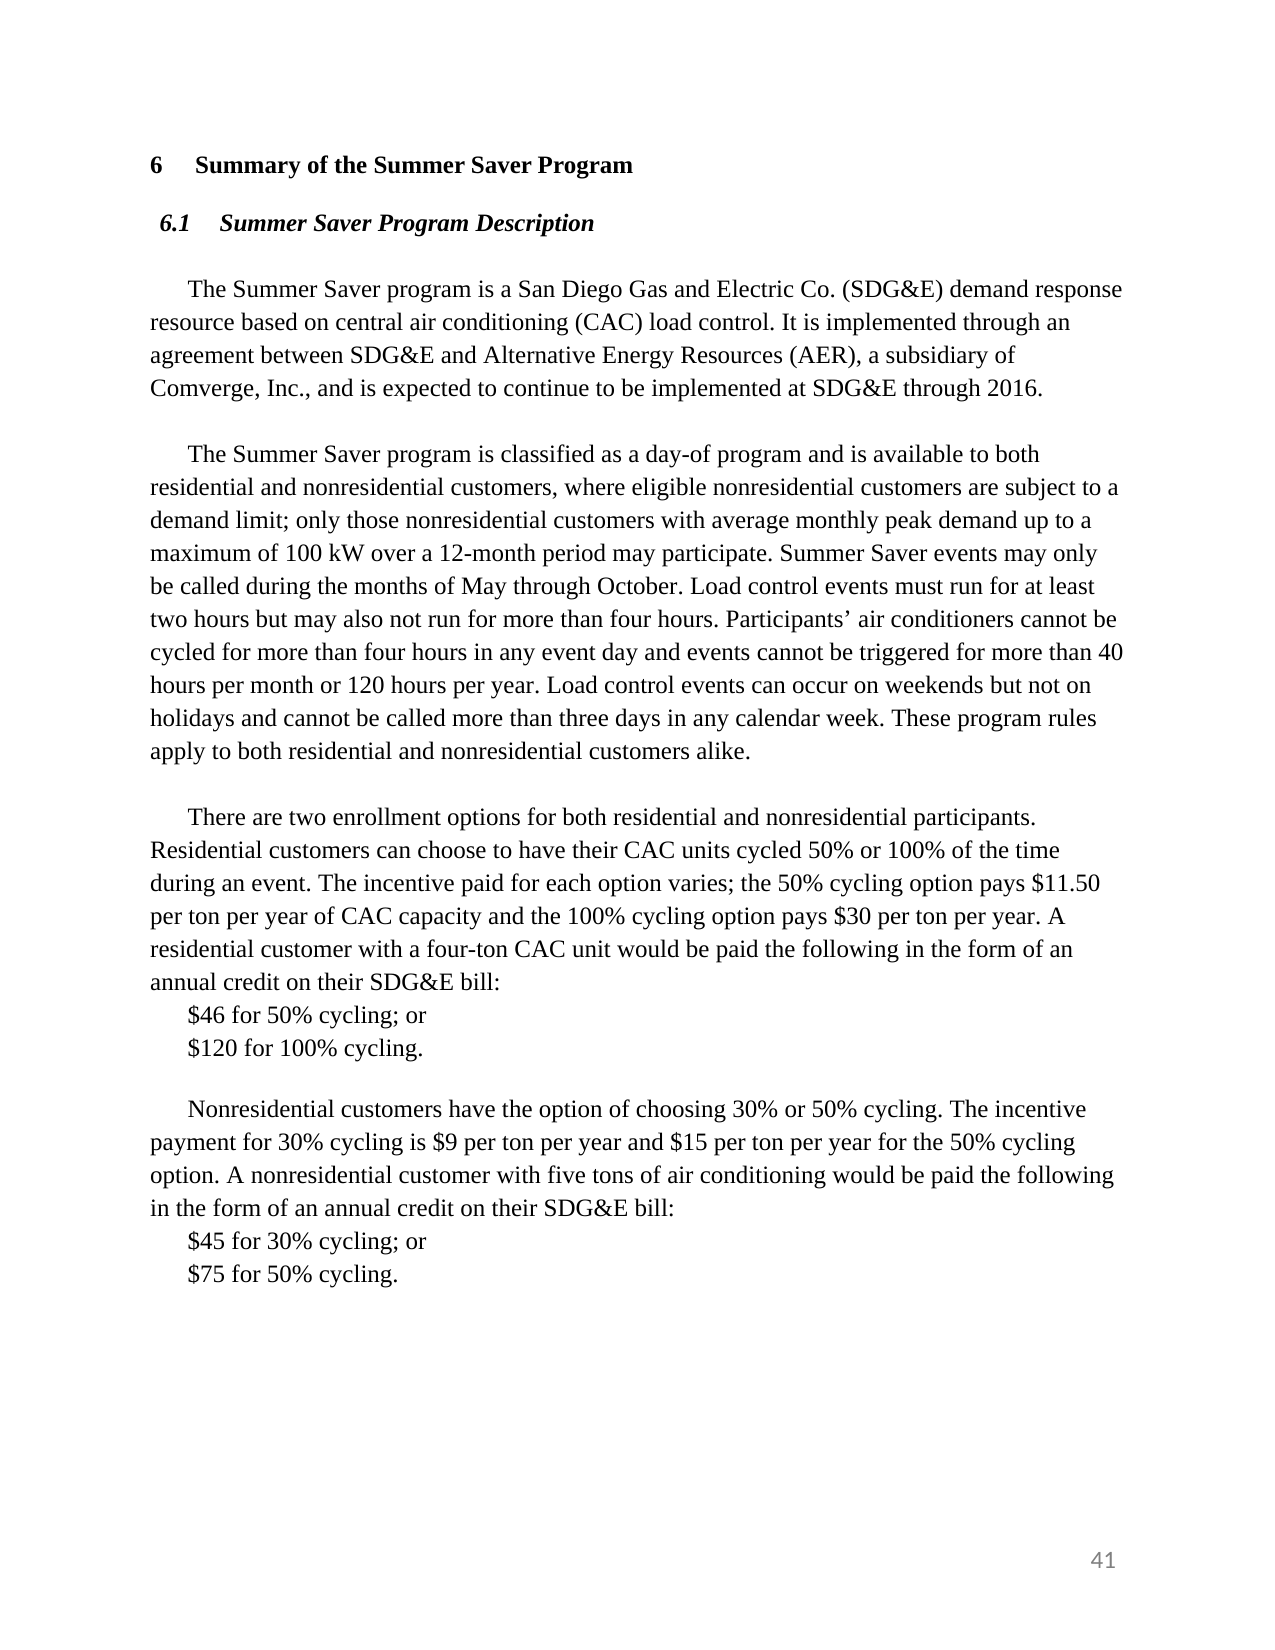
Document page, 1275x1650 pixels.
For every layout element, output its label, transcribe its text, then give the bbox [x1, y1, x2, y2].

subtitle Summer Saver Program Description [159, 208, 1125, 237]
text $45 for 30% cycling; or [150, 1226, 1125, 1255]
text The Summer Saver program is classified as a day-of program and is available to both residential and nonresidential customers, where eligible nonresidential customers are subject to a demand limit; only those nonresidential customers with average monthly peak demand up to a maximum of 100 kW over a 12-month period may participate. Summer Saver events may only be called during the months of May through October. Load control events must run for at least two hours but may also not run for more than four hours. Participants’ air conditioners cannot be cycled for more than four hours in any event day and events cannot be triggered for more than 40 hours per month or 120 hours per year. Load control events can occur on weekends but not on holidays and cannot be called more than three days in any calendar week. These program rules apply to both residential and nonresidential customers alike. [150, 439, 1125, 765]
subtitle Summary of the Summer Saver Program [150, 150, 1125, 179]
text There are two enrollment options for both residential and nonresidential participants. Residential customers can choose to have their CAC units cycled 50% or 100% of the time during an event. The incentive paid for each option varies; the 50% cycling option pays $11.50 per ton per year of CAC capacity and the 100% cycling option pays $30 per ton per year. A residential customer with a four-ton CAC unit would be paid the following in the form of an annual credit on their SDG&E bill: [150, 802, 1125, 996]
text $46 for 50% cycling; or [150, 1001, 1125, 1029]
text $120 for 100% cycling. [150, 1033, 1125, 1062]
text The Summer Saver program is a San Diego Gas and Electric Co. (SDG&E) demand response resource based on central air conditioning (CAC) load control. It is implemented through an agreement between SDG&E and Alternative Energy Resources (AER), a subsidiary of Comverge, Inc., and is expected to continue to be implemented at SDG&E through 2016. [150, 274, 1125, 402]
text $75 for 50% cycling. [150, 1259, 1125, 1288]
text Nonresidential customers have the option of choosing 30% or 50% cycling. The incentive payment for 30% cycling is $9 per ton per year and $15 per ton per year for the 50% cycling option. A nonresidential customer with five tons of air conditioning would be paid the following in the form of an annual credit on their SDG&E bill: [150, 1094, 1125, 1222]
